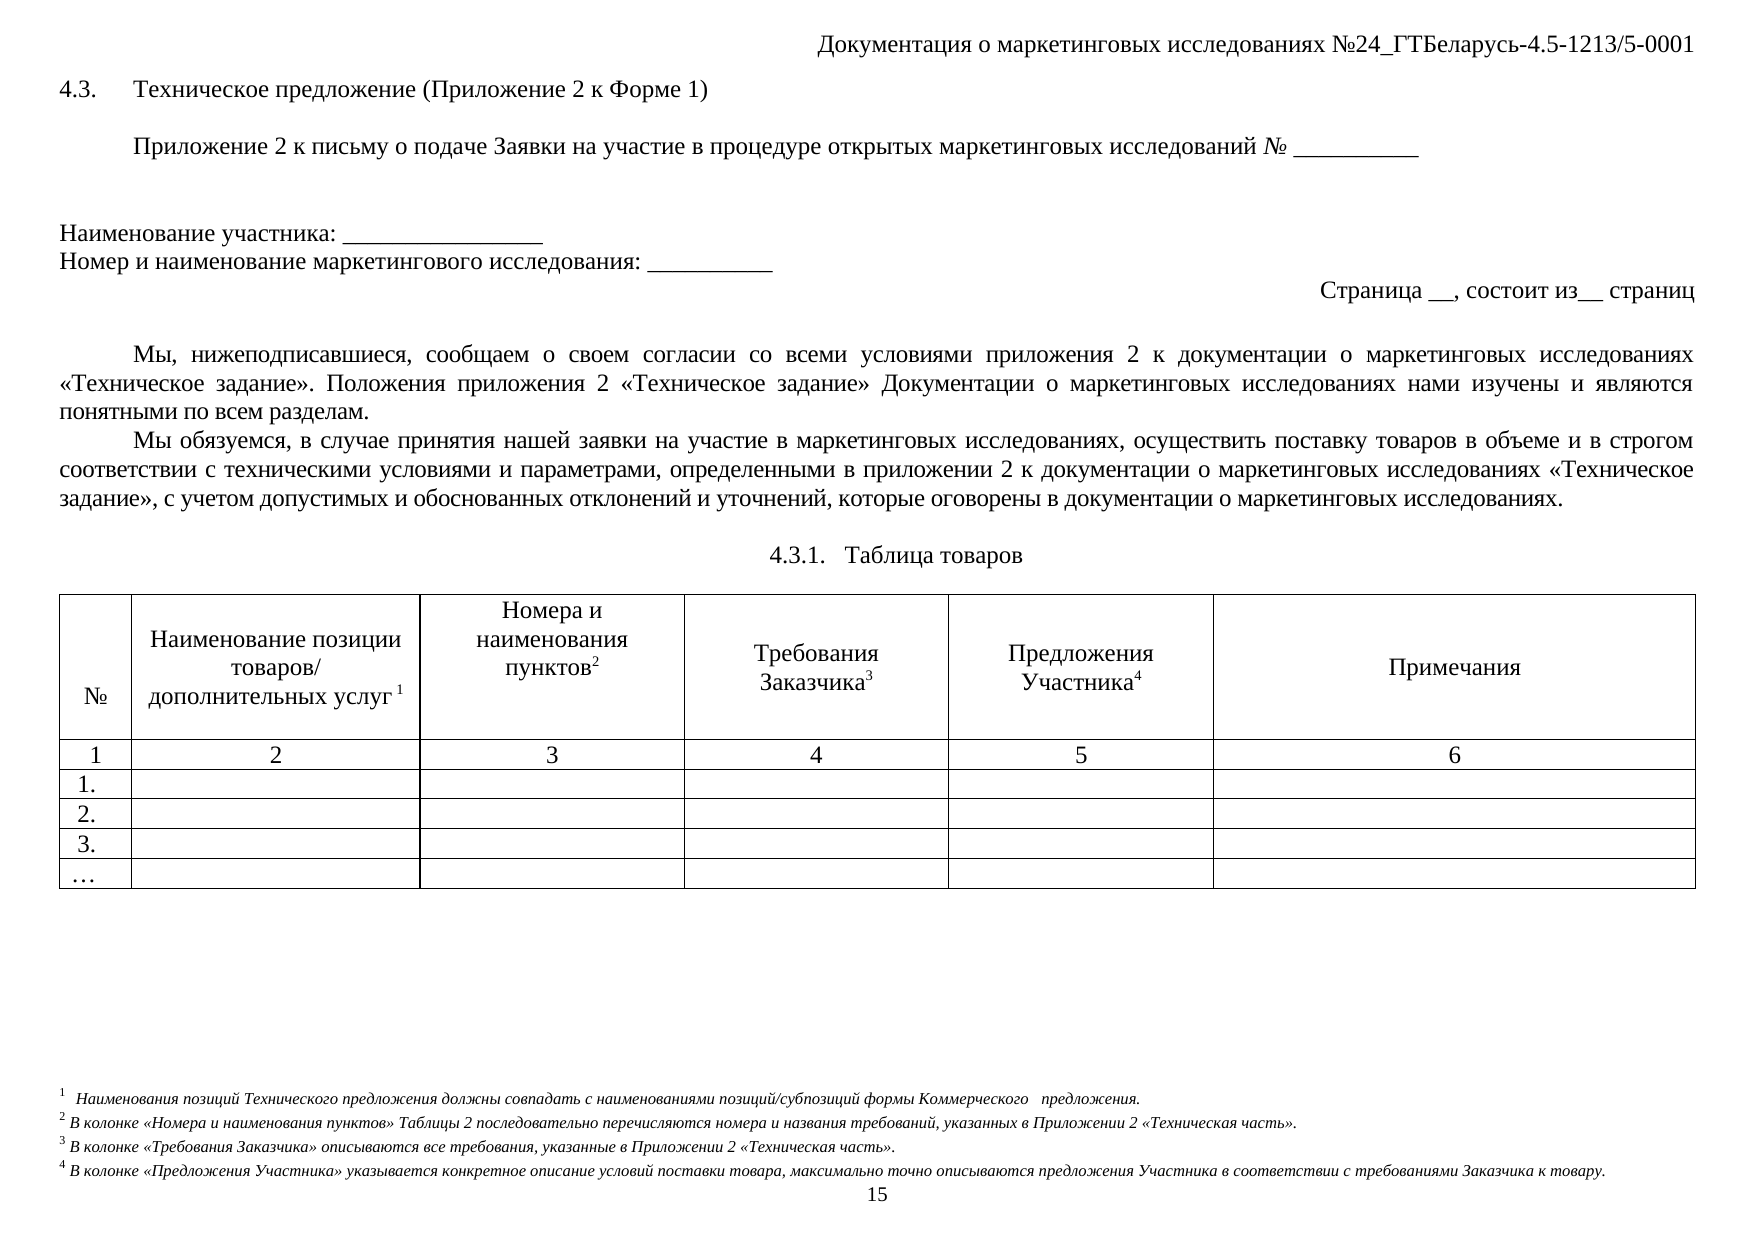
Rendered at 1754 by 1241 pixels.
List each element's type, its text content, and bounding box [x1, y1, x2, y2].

table_cell 4 [685, 740, 948, 768]
table_cell 3. [60, 829, 131, 858]
table_cell [421, 829, 684, 858]
text Мы, нижеподписавшиеся, сообщаем о своем согласии со всеми условиями приложения 2 к документации о маркетинговых исследованиях «Техническое задание». Положения приложения 2 «Техническое задание» Документации о маркетинговых исследованиях нами изучены и являются понятными по всем разделам. [59, 339, 1695, 425]
table_cell [1214, 799, 1695, 828]
table_header Номера и наименования пунктов [421, 595, 684, 739]
table_cell [949, 799, 1213, 828]
table_cell [421, 859, 684, 888]
table_cell [685, 799, 948, 828]
table_header Наименование позиции товаров/ дополнительных услуг [132, 595, 419, 739]
table_header Предложения Участника [949, 595, 1213, 739]
text Мы обязуемся, в случае принятия нашей заявки на участие в маркетинговых исследованиях, осуществить поставку товаров в объеме и в строгом соответствии с техническими условиями и параметрами, определенными в приложении 2 к документации о маркетинговых исследованиях «Техническое задание», с учетом допустимых и обоснованных отклонений и уточнений, которые оговорены в документации о маркетинговых исследованиях. [59, 425, 1695, 511]
text Номер и наименование маркетингового исследования: __________ [59, 246, 1695, 275]
table_cell 3 [421, 740, 684, 768]
table_cell 2. [60, 799, 131, 828]
table_cell [685, 829, 948, 858]
text Страница __, состоит из__ страниц [59, 275, 1695, 304]
table_cell [685, 770, 948, 798]
table_cell 6 [1214, 740, 1695, 768]
table_header Примечания [1214, 595, 1695, 739]
table_cell [685, 859, 948, 888]
table_cell [1214, 770, 1695, 798]
table_cell [1214, 829, 1695, 858]
table_cell [949, 829, 1213, 858]
table_cell [949, 859, 1213, 888]
table_cell 5 [949, 740, 1213, 768]
table_cell … [60, 859, 131, 888]
table_cell 1. [60, 770, 131, 798]
table_header Требования Заказчика [685, 595, 948, 739]
table_cell [949, 770, 1213, 798]
table_cell [132, 770, 419, 798]
table_cell [421, 799, 684, 828]
table_cell [132, 859, 419, 888]
table_cell [421, 770, 684, 798]
table_cell [132, 799, 419, 828]
table_cell 1 [60, 740, 131, 768]
text Наименование участника: ________________ [59, 218, 1695, 246]
table_header № [60, 595, 131, 739]
list Техническое предложение (Приложение 2 к Форме 1) [59, 74, 1695, 103]
list Таблица товаров [98, 540, 1695, 569]
table_cell [132, 829, 419, 858]
table_cell [1214, 859, 1695, 888]
text Приложение 2 к письму о подаче Заявки на участие в процедуре открытых маркетинговых исследований № __________ [59, 131, 1695, 160]
table_cell 2 [132, 740, 419, 768]
